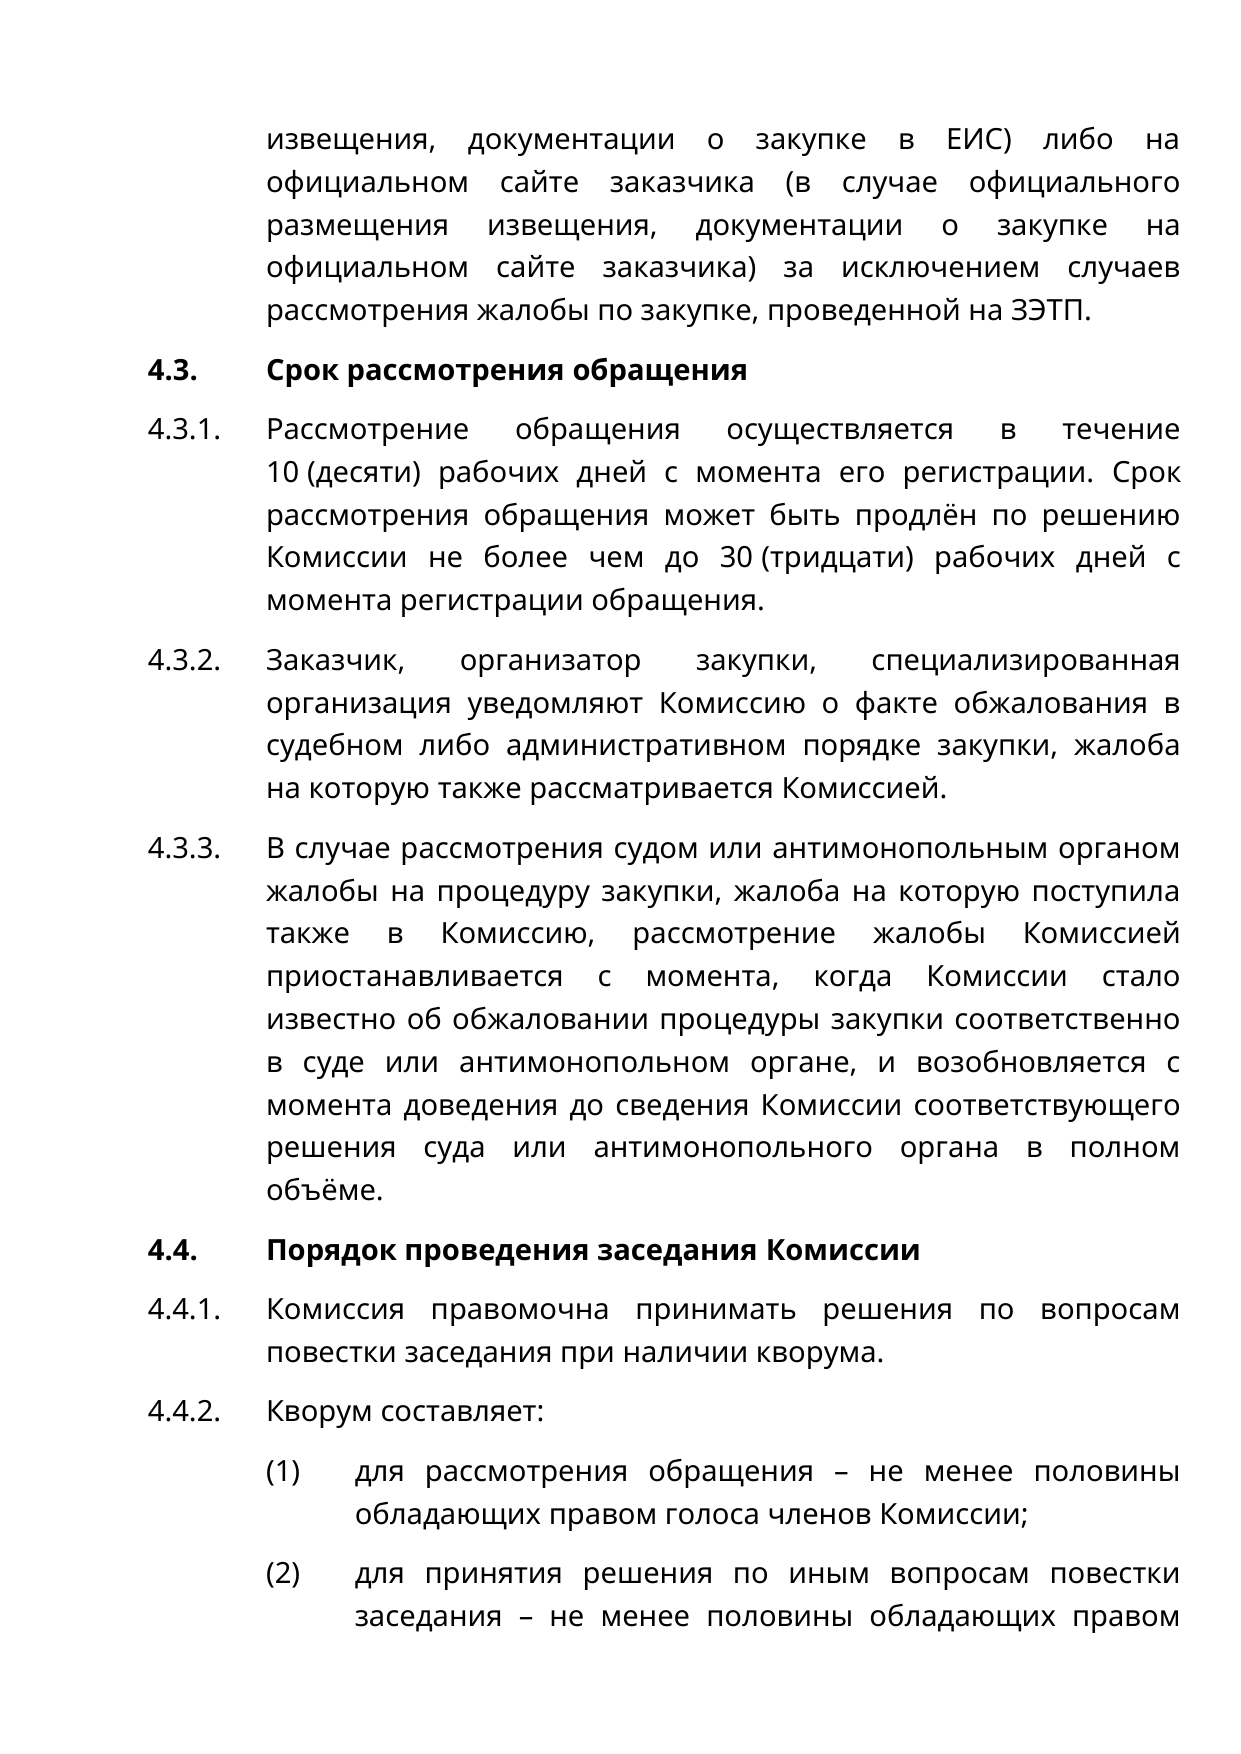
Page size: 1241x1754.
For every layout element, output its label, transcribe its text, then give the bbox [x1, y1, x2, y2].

list Комиссия правомочна принимать решения по вопросам повестки заседания при наличии кворума. [148, 1288, 1181, 1371]
list Кворум составляет: [148, 1391, 1181, 1430]
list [148, 118, 1181, 329]
list для рассмотрения обращения – не менее половины обладающих правом голоса членов Комиссии; [266, 1450, 1181, 1533]
list Рассмотрение обращения осуществляется в течение 10 (десяти) рабочих дней с момента его регистрации. Срок рассмотрения обращения может быть продлён по решению Комиссии не более чем до 30 (тридцати) рабочих дней с момента регистрации обращения. [148, 408, 1181, 619]
list Срок рассмотрения обращения [148, 349, 1181, 388]
list Заказчик, организатор закупки, специализированная организация уведомляют Комиссию о факте обжалования в судебном либо административном порядке закупки, жалоба на которую также рассматривается Комиссией. [148, 639, 1181, 807]
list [266, 1552, 1181, 1635]
list Порядок проведения заседания Комиссии [148, 1229, 1181, 1269]
list В случае рассмотрения судом или антимонопольным органом жалобы на процедуру закупки, жалоба на которую поступила также в Комиссию, рассмотрение жалобы Комиссией приостанавливается с момента, когда Комиссии стало известно об обжаловании процедуры закупки соответственно в суде или антимонопольном органе, и возобновляется с момента доведения до сведения Комиссии соответствующего решения суда или антимонопольного органа в полном объёме. [148, 827, 1181, 1209]
